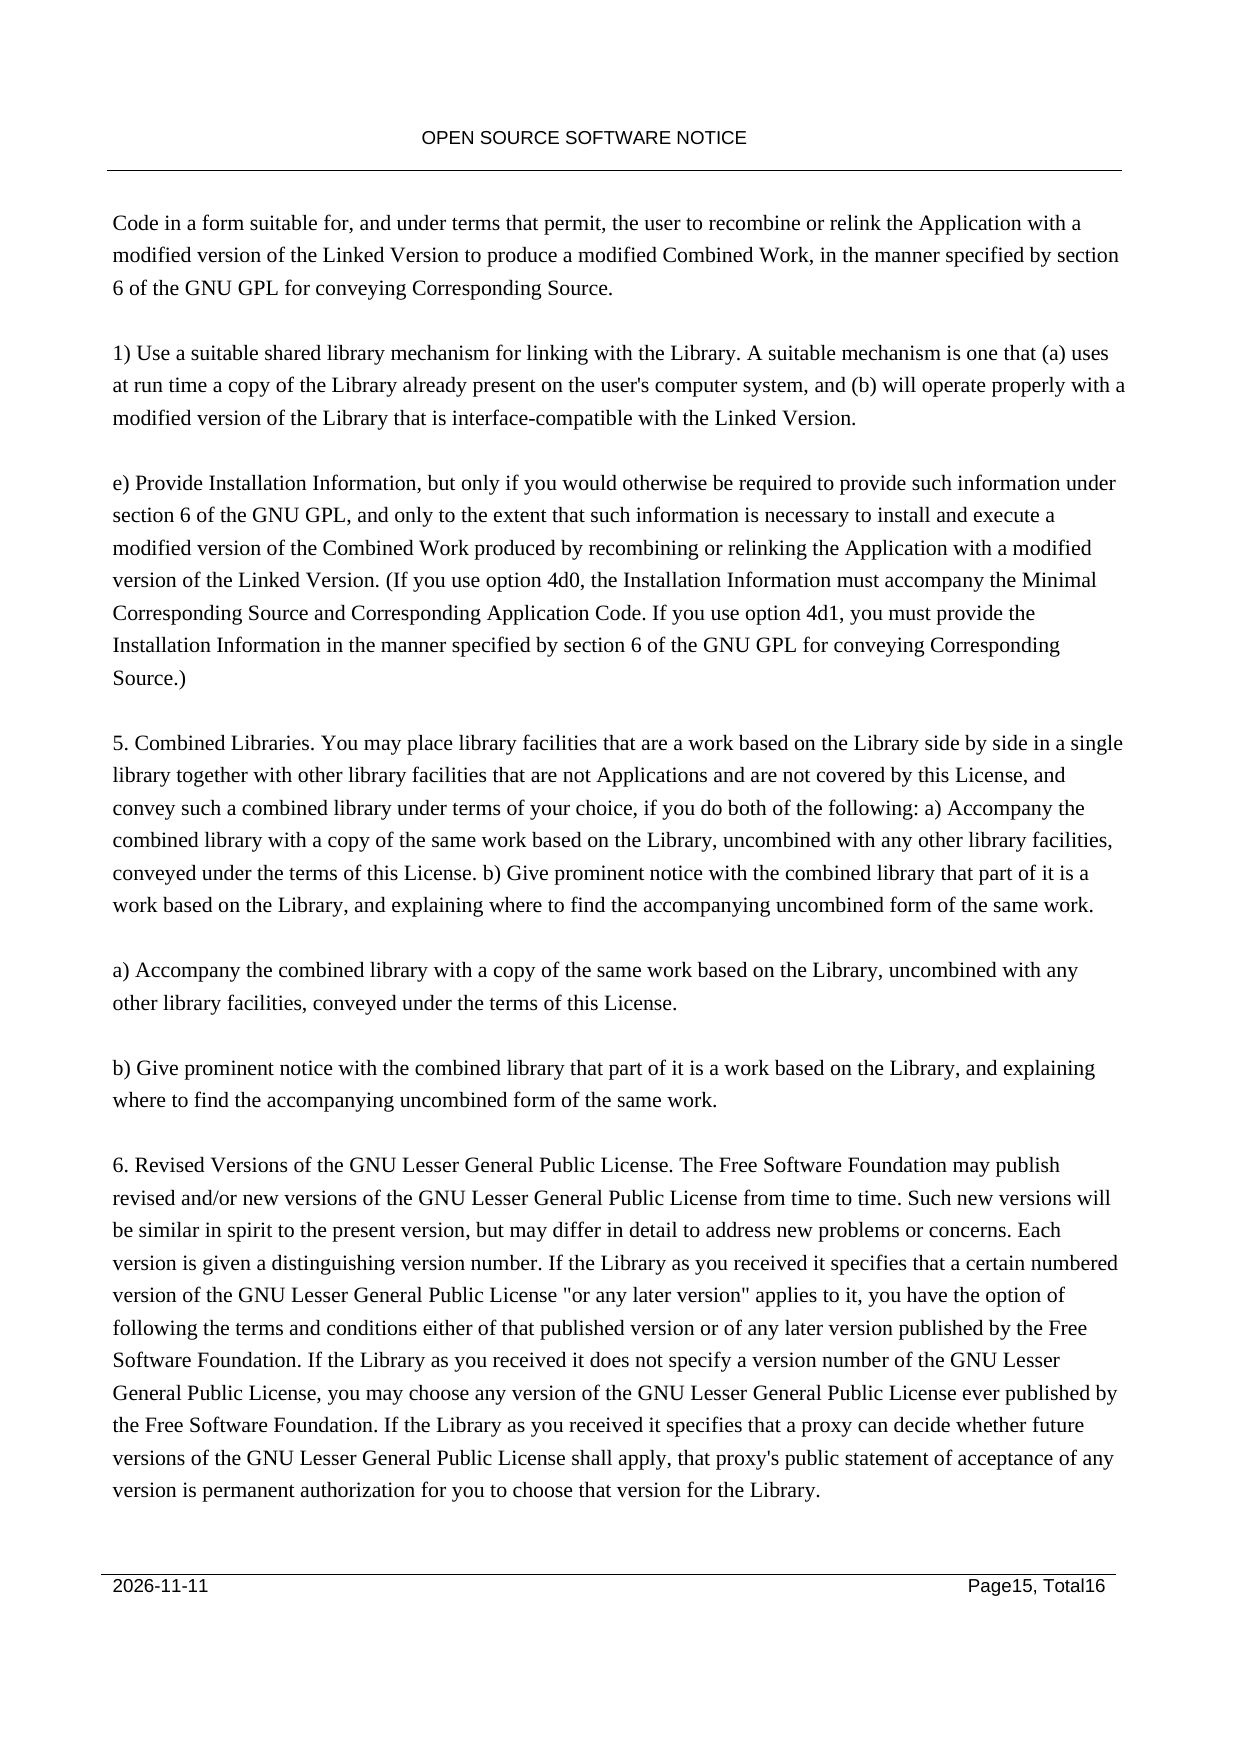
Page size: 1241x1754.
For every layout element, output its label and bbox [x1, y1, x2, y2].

text [112, 206, 1128, 1539]
